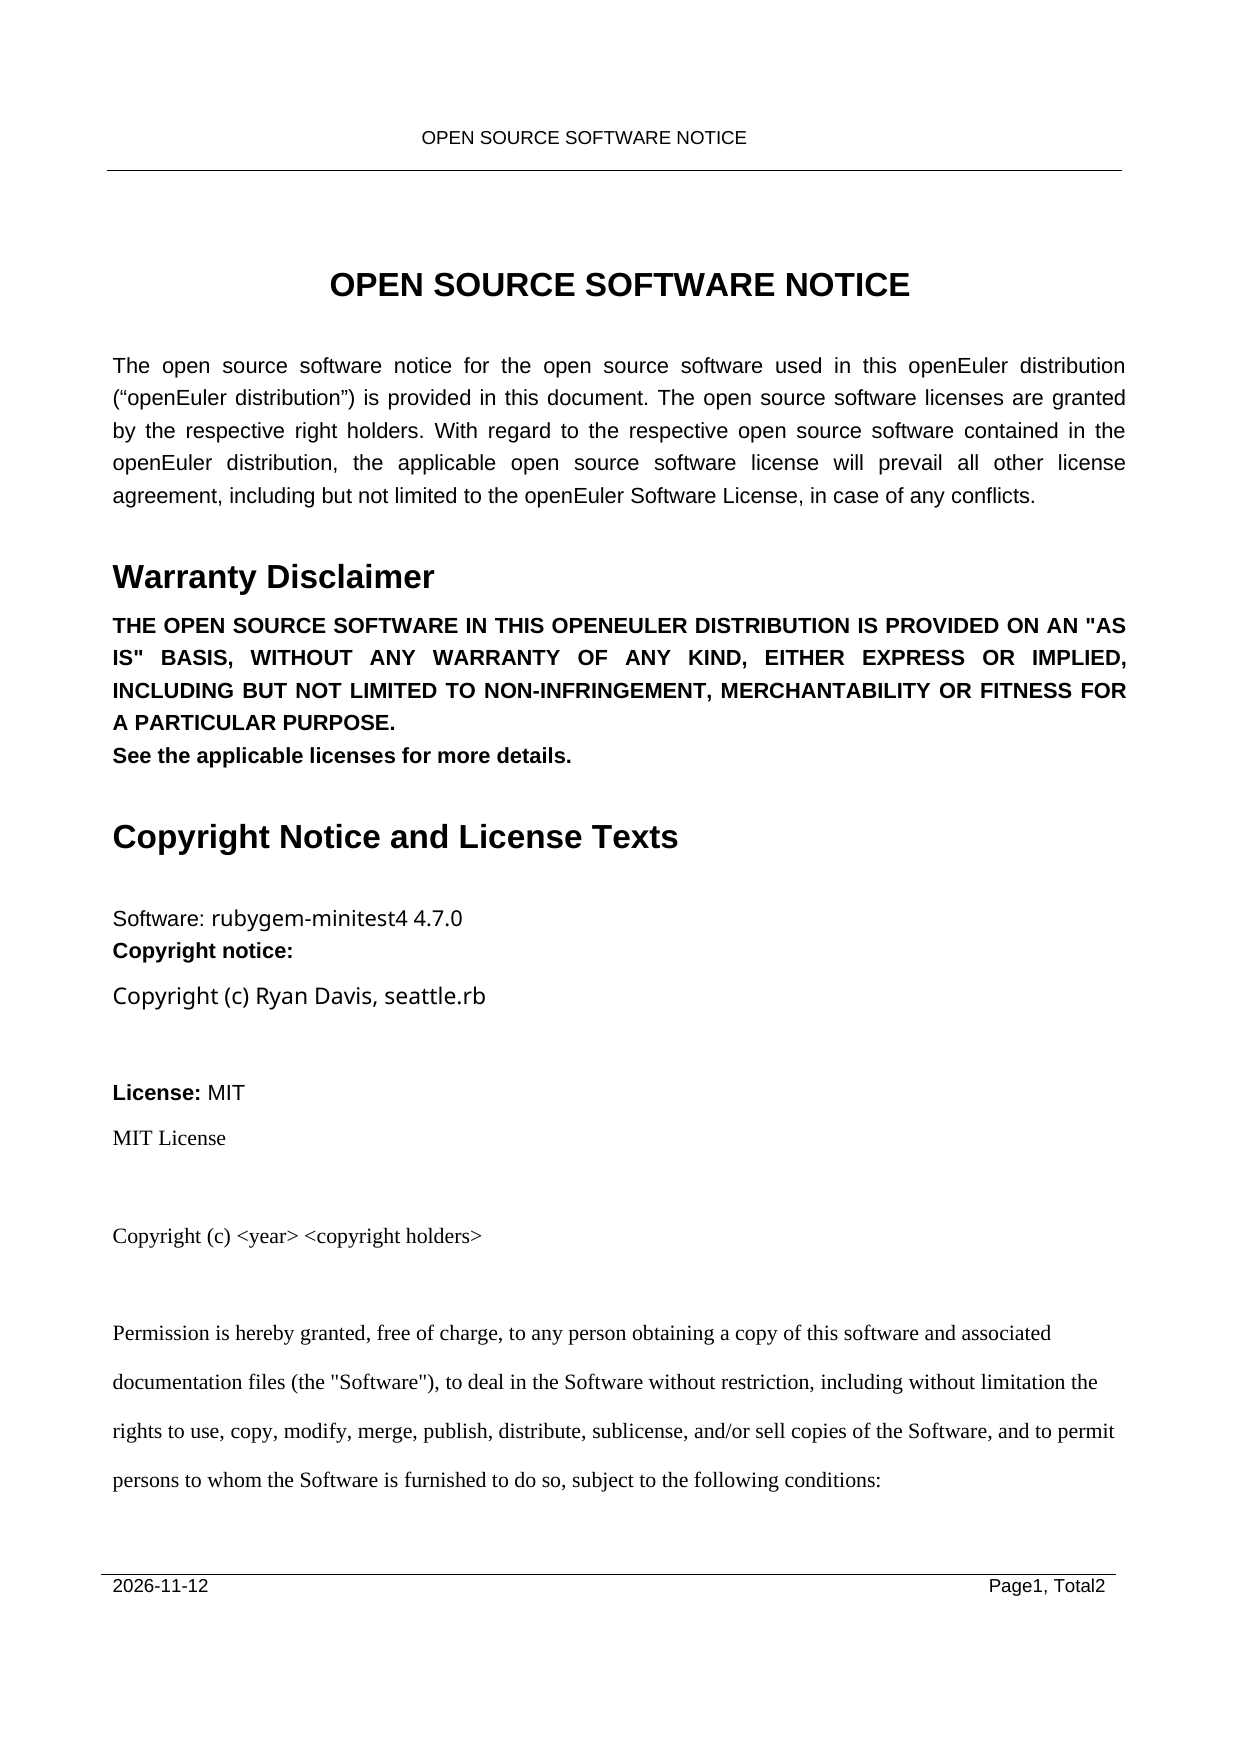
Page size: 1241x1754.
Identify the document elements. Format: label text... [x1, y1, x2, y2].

text Software: rubygem-minitest4 4.7.0 [112, 901, 1128, 934]
text THE OPEN SOURCE SOFTWARE IN THIS OPENEULER DISTRIBUTION IS PROVIDED ON AN "AS IS" BASIS, WITHOUT ANY WARRANTY OF ANY KIND, EITHER EXPRESS OR IMPLIED, INCLUDING BUT NOT LIMITED TO NON-INFRINGEMENT, MERCHANTABILITY OR FITNESS FOR A PARTICULAR PURPOSE. See the applicable licenses for more details. [112, 609, 1128, 771]
text Copyright Notice and License Texts [112, 804, 1128, 869]
text Warranty Disclaimer [112, 544, 1128, 609]
text OPEN SOURCE SOFTWARE NOTICE [112, 251, 1128, 316]
text Copyright notice: [112, 934, 1128, 966]
text The open source software notice for the open source software used in this openEuler distribution (“openEuler distribution”) is provided in this document. The open source software licenses are granted by the respective right holders. With regard to the respective open source software contained in the openEuler distribution, the applicable open source software license will prevail all other license agreement, including but not limited to the openEuler Software License, in case of any conflicts. [112, 349, 1128, 511]
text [112, 1122, 1128, 1495]
text License: MIT [112, 1077, 1128, 1109]
text Copyright (c) Ryan Davis, seattle.rb [112, 979, 1128, 1060]
